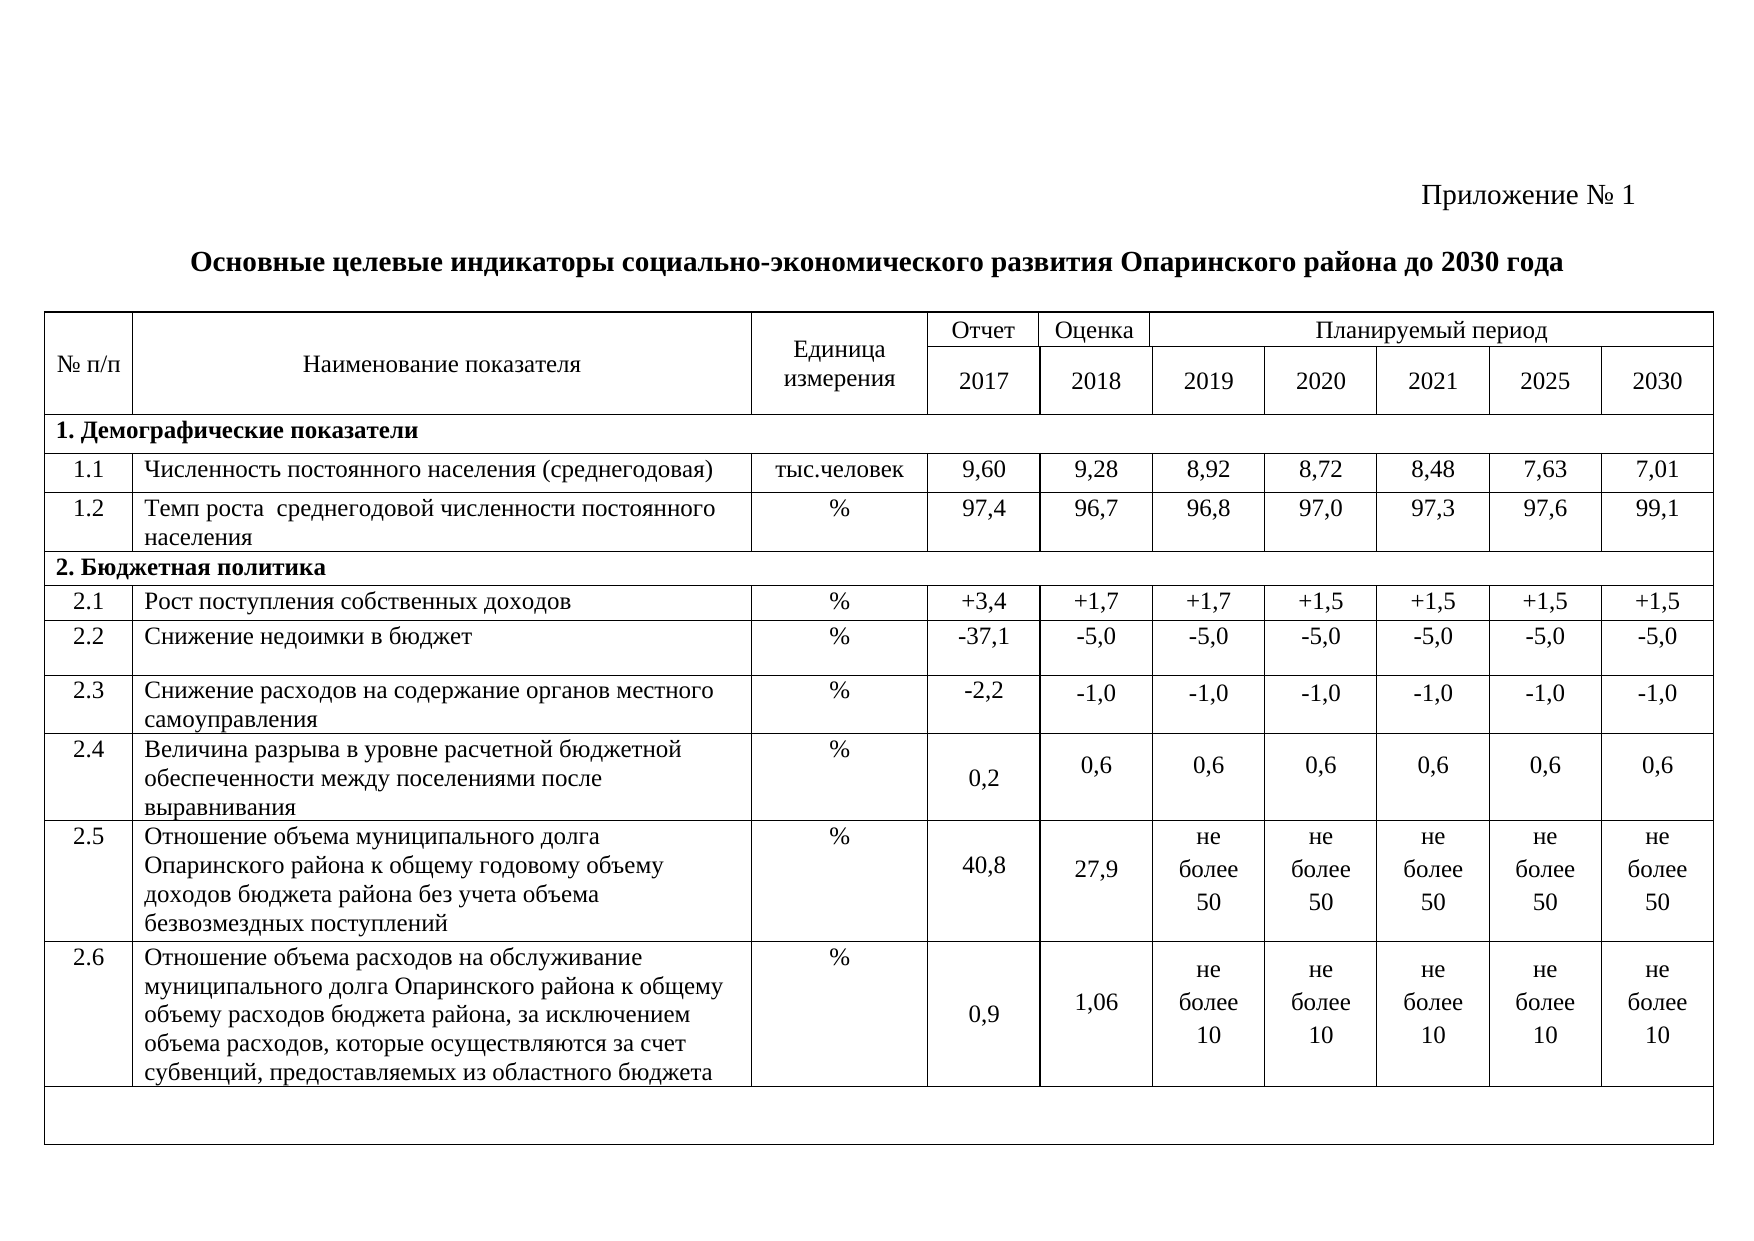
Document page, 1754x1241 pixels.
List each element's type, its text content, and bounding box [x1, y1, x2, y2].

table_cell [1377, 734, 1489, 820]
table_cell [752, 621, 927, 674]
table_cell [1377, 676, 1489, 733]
text Основные целевые индикаторы социально-экономического развития Опаринского района до 2030 года [118, 244, 1636, 278]
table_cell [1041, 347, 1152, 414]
text Приложение № 1 [118, 177, 1636, 211]
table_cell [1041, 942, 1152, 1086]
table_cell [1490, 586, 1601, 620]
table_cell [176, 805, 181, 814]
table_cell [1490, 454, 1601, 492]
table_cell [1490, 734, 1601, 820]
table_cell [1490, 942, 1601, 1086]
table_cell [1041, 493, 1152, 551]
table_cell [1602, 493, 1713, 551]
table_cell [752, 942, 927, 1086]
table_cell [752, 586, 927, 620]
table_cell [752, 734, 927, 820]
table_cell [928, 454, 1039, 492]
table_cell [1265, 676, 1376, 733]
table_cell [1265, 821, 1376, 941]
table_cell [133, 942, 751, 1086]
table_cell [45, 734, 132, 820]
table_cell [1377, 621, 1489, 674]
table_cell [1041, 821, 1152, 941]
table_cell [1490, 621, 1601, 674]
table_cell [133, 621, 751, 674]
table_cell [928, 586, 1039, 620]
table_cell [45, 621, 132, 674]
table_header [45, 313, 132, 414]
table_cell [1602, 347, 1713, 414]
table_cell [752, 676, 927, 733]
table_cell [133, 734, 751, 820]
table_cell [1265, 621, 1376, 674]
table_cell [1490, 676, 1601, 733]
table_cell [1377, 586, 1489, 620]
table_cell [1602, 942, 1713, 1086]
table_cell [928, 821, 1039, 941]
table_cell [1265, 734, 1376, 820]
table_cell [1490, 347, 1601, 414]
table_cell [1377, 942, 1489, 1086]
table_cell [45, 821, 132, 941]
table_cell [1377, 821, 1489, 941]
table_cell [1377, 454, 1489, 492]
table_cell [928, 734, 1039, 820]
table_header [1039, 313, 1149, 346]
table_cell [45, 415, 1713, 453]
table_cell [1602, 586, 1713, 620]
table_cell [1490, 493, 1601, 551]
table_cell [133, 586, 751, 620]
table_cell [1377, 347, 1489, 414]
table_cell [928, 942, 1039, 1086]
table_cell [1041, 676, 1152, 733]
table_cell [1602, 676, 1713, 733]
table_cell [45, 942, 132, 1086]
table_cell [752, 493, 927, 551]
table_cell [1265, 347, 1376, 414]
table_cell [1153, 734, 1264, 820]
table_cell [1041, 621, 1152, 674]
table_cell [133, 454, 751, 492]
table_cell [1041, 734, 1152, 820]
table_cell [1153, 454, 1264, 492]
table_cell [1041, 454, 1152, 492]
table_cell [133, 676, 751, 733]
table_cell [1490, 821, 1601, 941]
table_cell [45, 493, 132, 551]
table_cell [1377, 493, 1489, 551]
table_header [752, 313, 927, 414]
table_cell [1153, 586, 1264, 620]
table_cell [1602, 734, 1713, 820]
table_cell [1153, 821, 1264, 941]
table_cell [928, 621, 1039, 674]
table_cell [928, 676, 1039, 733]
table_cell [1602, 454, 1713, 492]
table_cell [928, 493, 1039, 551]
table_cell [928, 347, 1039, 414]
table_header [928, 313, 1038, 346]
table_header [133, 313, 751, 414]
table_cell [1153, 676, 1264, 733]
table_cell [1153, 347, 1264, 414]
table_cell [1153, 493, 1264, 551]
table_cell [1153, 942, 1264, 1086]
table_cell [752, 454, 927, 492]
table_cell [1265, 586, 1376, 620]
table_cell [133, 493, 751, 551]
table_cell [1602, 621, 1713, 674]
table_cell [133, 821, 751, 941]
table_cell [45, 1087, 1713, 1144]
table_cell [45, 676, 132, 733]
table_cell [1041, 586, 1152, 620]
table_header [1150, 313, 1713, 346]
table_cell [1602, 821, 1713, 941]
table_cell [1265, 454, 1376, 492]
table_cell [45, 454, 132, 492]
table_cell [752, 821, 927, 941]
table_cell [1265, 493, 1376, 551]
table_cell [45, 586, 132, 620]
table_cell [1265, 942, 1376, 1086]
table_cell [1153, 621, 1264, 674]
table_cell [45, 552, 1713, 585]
